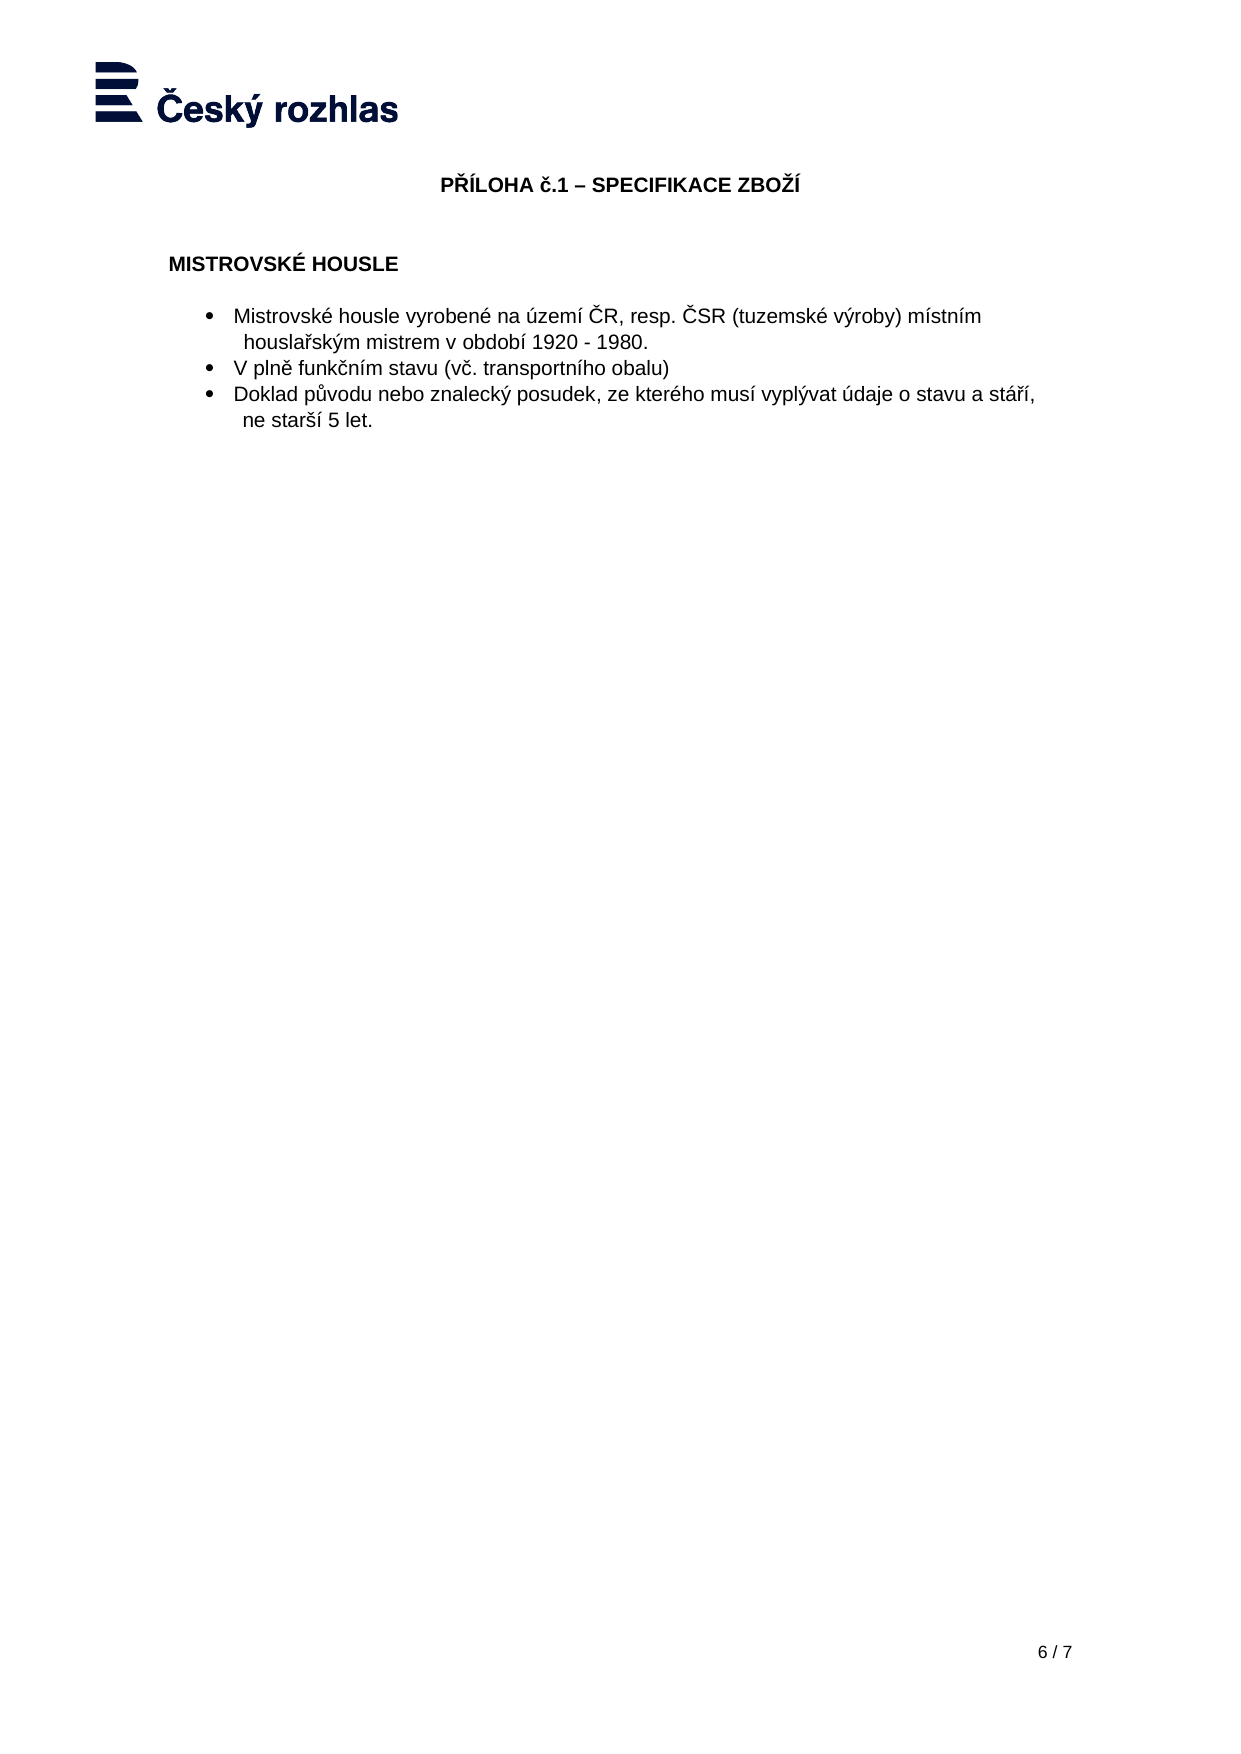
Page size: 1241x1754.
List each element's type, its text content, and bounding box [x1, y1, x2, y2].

text PŘÍLOHA č.1 – SPECIFIKACE ZBOŽÍ [168, 172, 1072, 198]
picture [95, 62, 398, 128]
list Mistrovské housle vyrobené na území ČR, resp. ČSR (tuzemské výroby) místním houslařským mistrem v období 1920 - 1980. [206, 302, 1072, 354]
text ne starší 5 let. [206, 406, 1072, 432]
list V plně funkčním stavu (vč. transportního obalu) [206, 354, 1072, 380]
list MISTROVSKÉ HOUSLE [168, 250, 1072, 276]
list Doklad původu nebo znalecký posudek, ze kterého musí vyplývat údaje o stavu a stáří, [206, 380, 1072, 406]
